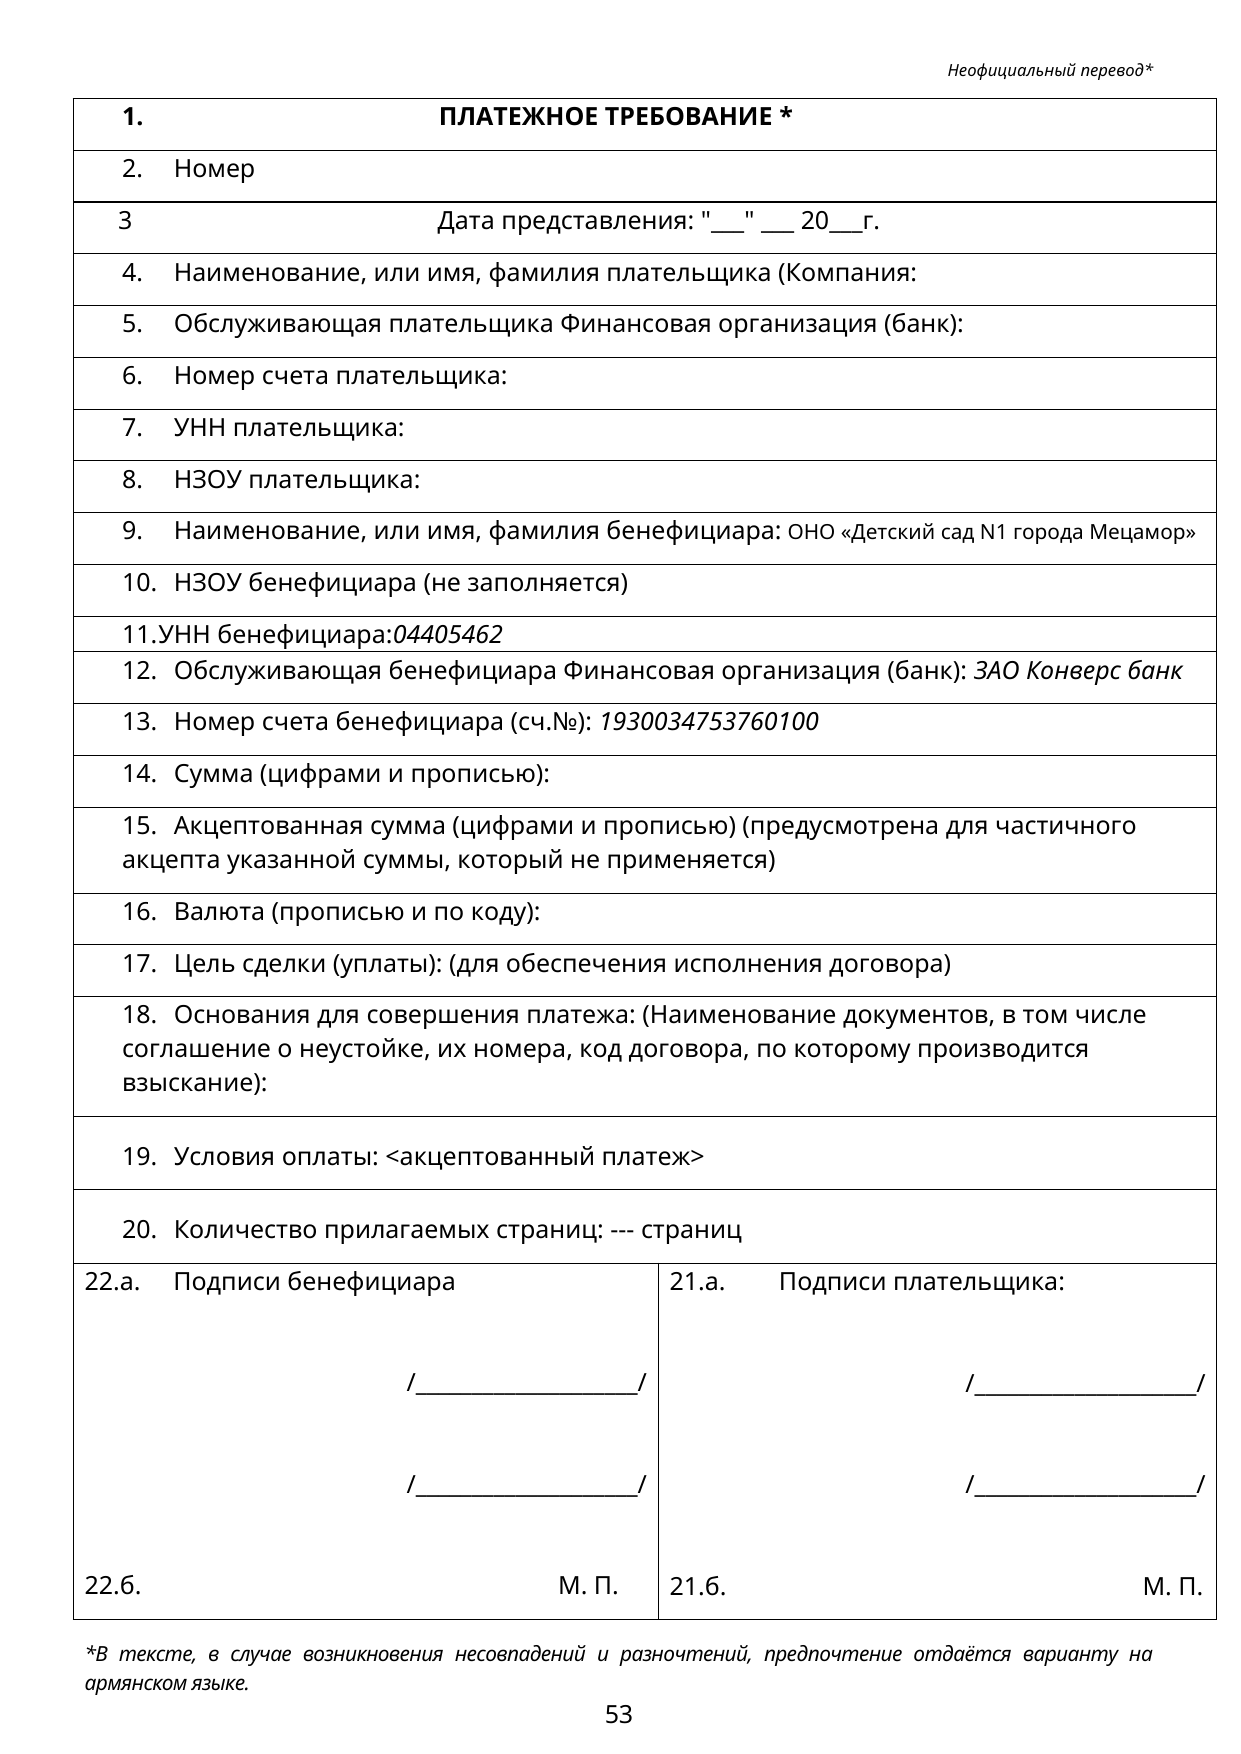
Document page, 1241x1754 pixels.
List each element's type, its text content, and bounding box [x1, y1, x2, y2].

table_cell 17. Цель сделки (уплаты): (для обеспечения исполнения договора) [74, 945, 1216, 996]
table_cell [659, 1264, 1216, 1619]
table_header 1. ПЛАТЕЖНОЕ ТРЕБОВАНИЕ * [74, 99, 1216, 149]
table_cell 2. Номер [74, 151, 1216, 201]
table_cell 13. Номер счета бенефициара (сч.№): 1930034753760100 [74, 704, 1216, 755]
table_cell 3 Дата представления: "___" ___ 20___г. [74, 203, 1216, 253]
table_cell 14. Сумма (цифрами и прописью): [74, 756, 1216, 807]
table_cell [74, 1264, 658, 1619]
table_cell 12. Обслуживающая бенефициара Финансовая организация (банк): ЗАО Конверс банк [74, 652, 1216, 703]
table_cell 16. Валюта (прописью и по коду): [74, 894, 1216, 944]
table_cell 6. Номер счета плательщика: [74, 358, 1216, 408]
table_cell 7. УНН плательщика: [74, 410, 1216, 460]
table_cell 20. Количество прилагаемых страниц: --- страниц [74, 1190, 1216, 1262]
table_cell 4. Наименование, или имя, фамилия плательщика (Компания: [74, 254, 1216, 305]
table_cell 18. Основания для совершения платежа: (Наименование документов, в том числе соглашение о неустойке, их номера, код договора, по которому производится взыскание): [74, 997, 1216, 1116]
table_cell 10. НЗОУ бенефициара (не заполняется) [74, 565, 1216, 616]
table_cell 8. НЗОУ плательщика: [74, 461, 1216, 512]
table_cell 15. Акцептованная сумма (цифрами и прописью) (предусмотрена для частичного акцепта указанной суммы, который не применяется) [74, 808, 1216, 892]
table_cell 9. Наименование, или имя, фамилия бенефициара: ОНО «Детский сад N1 города Мецамор» [74, 513, 1216, 564]
table_cell 19. Условия оплаты: <акцептованный платеж> [74, 1117, 1216, 1189]
table_cell 11. УНН бенефициара:04405462 [74, 617, 1216, 651]
table_cell 5. Обслуживающая плательщика Финансовая организация (банк): [74, 306, 1216, 357]
